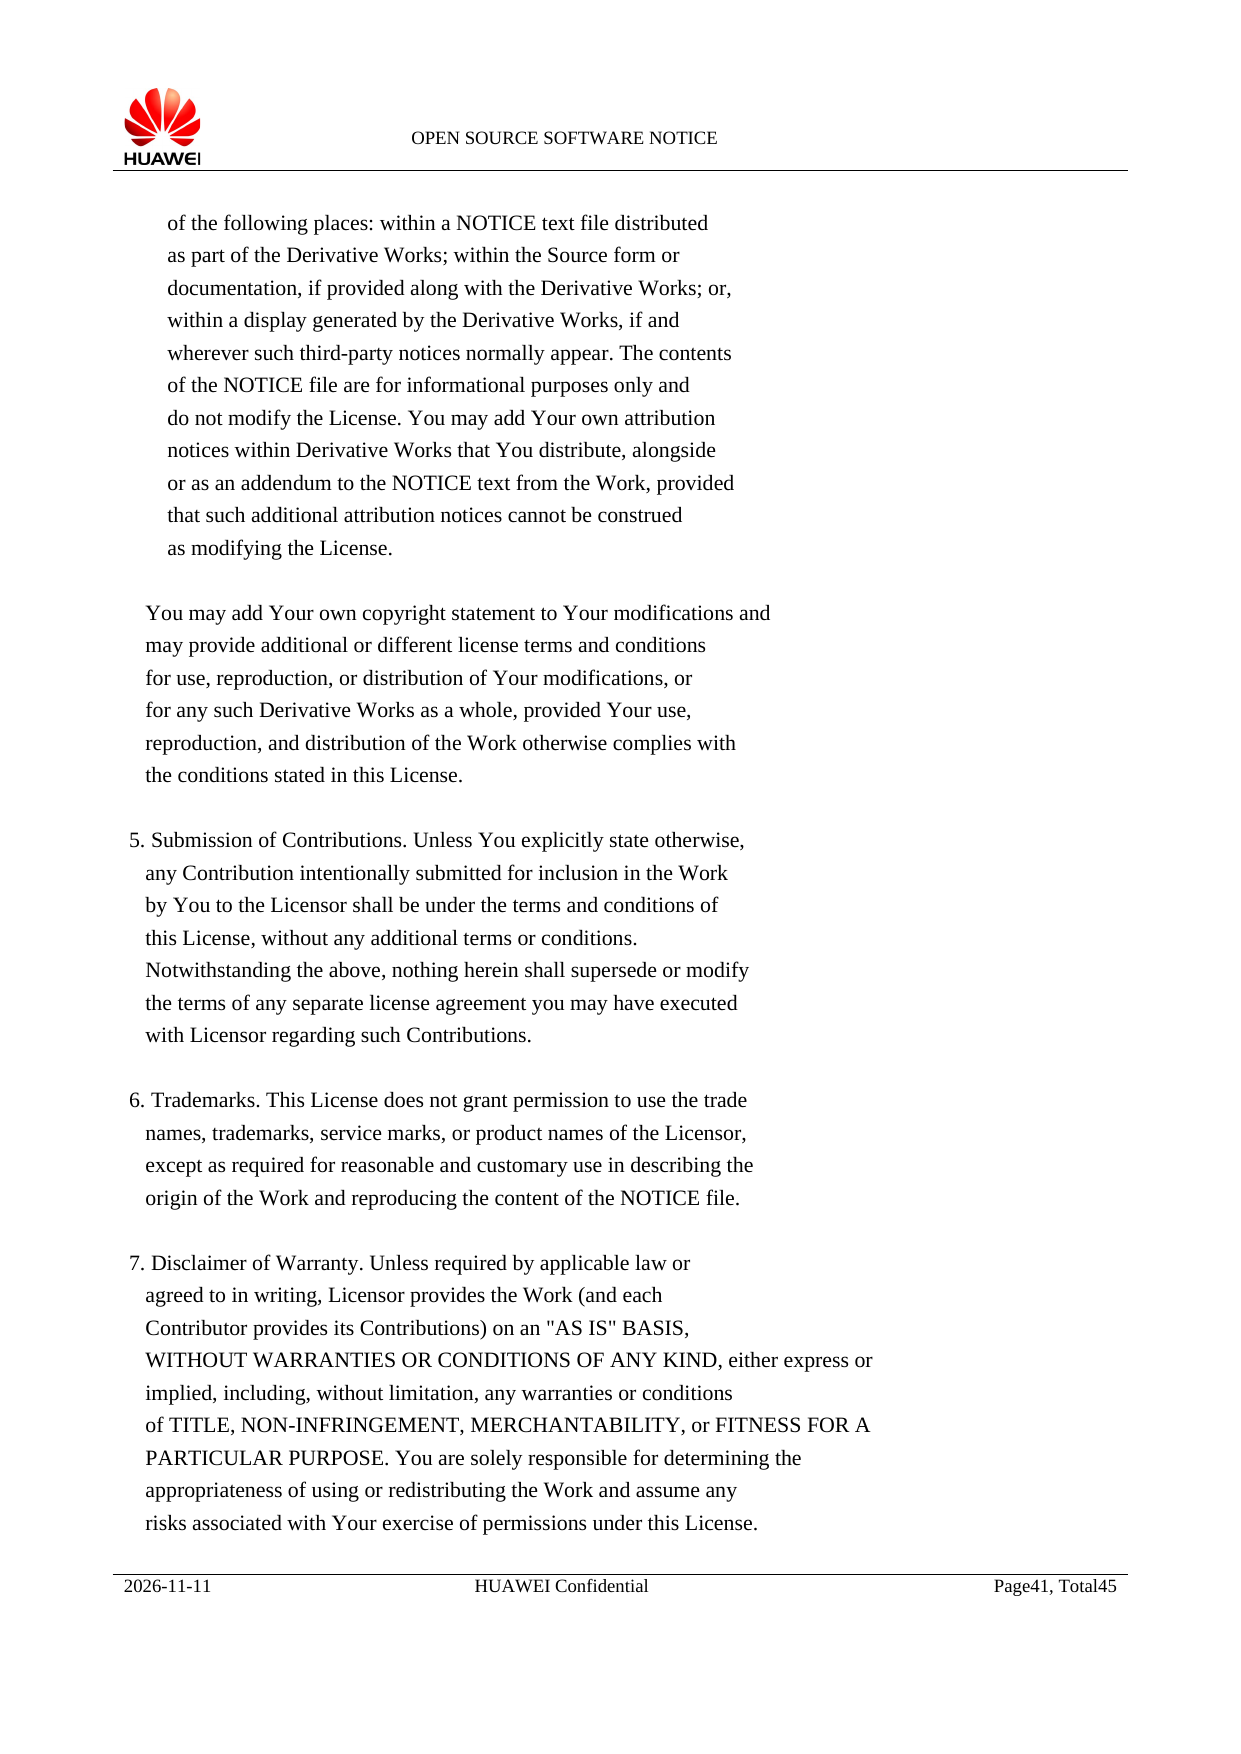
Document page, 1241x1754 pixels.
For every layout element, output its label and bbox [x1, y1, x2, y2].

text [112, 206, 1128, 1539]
picture [124, 88, 201, 165]
